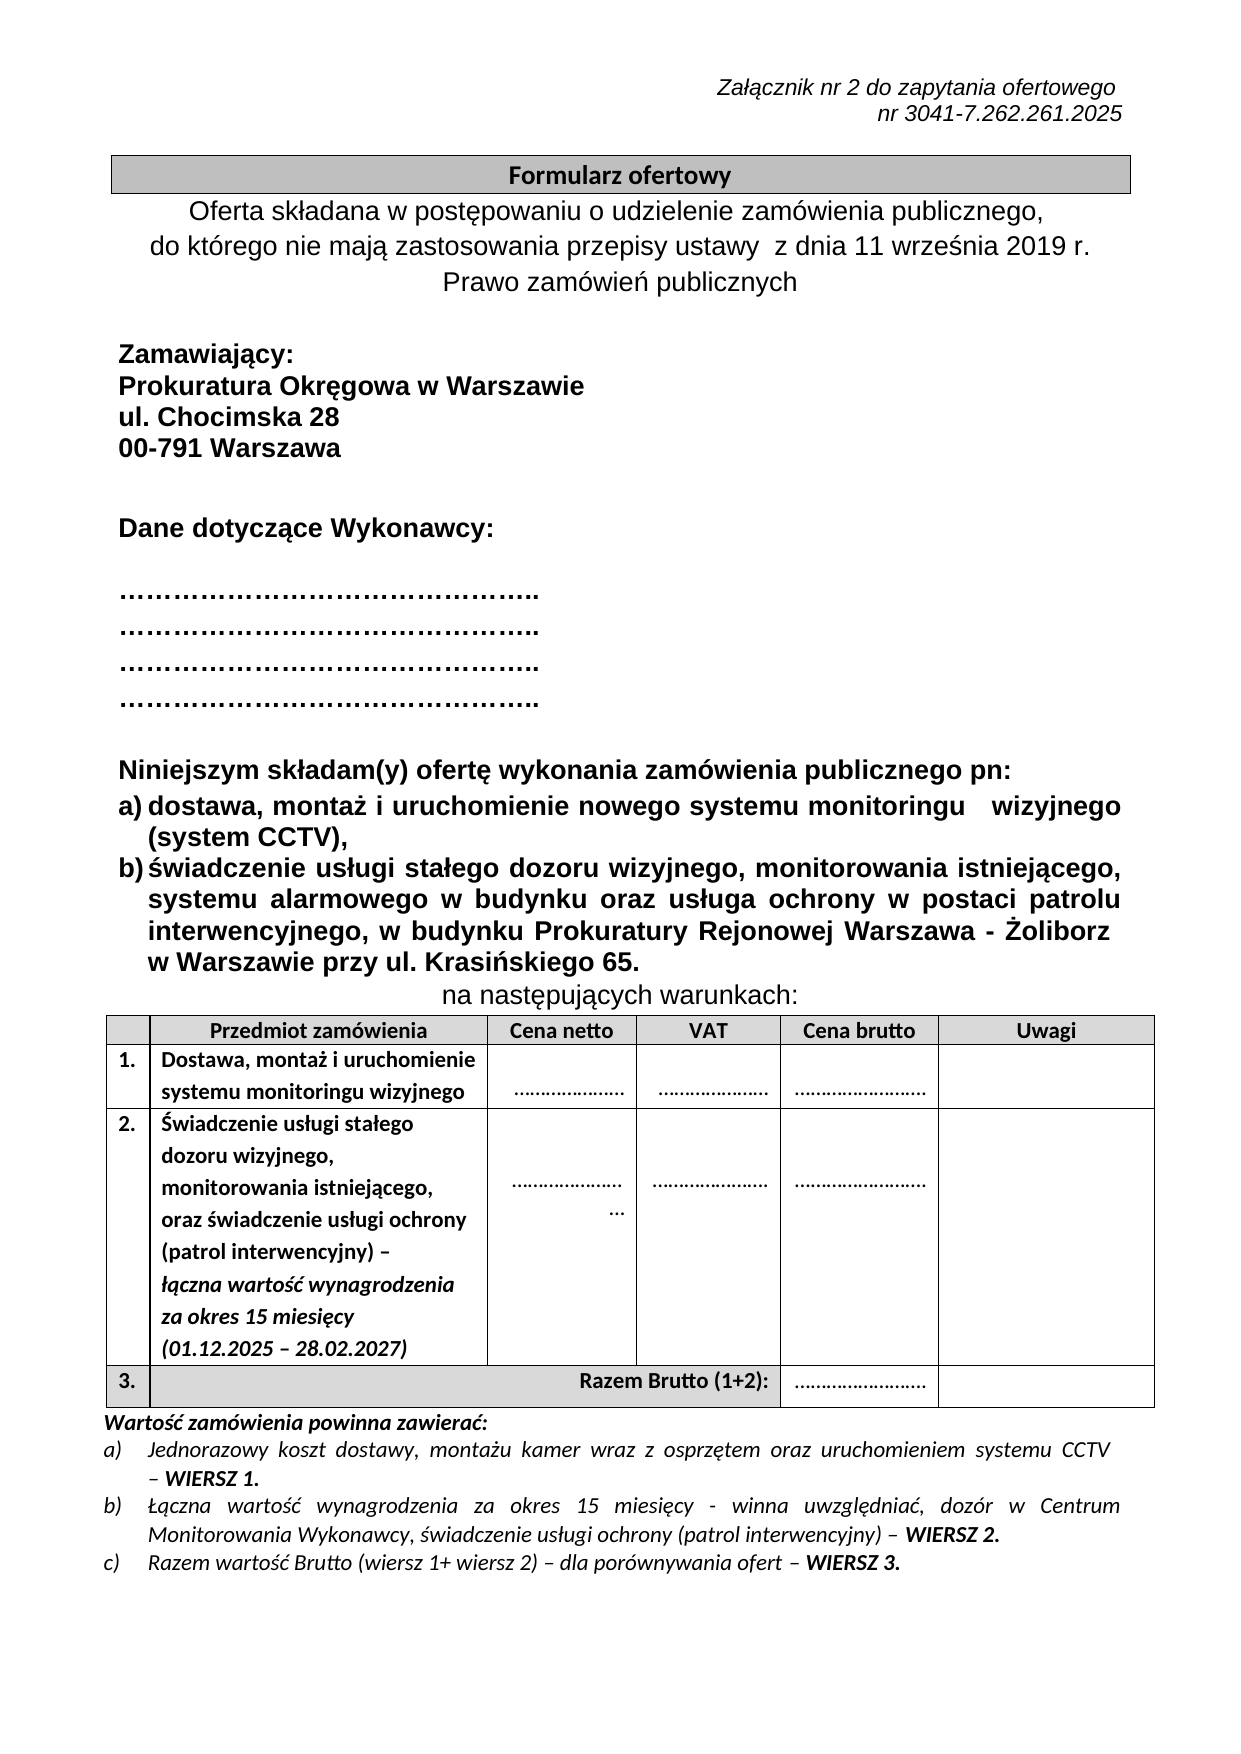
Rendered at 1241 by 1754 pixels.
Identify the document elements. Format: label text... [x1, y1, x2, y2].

list świadczenie usługi stałego dozoru wizyjnego, monitorowania istniejącego, systemu alarmowego w budynku oraz usługa ochrony w postaci patrolu interwencyjnego, w budynku Prokuratury Rejonowej Warszawa - Żoliborz w Warszawie przy ul. Krasińskiego 65. [118, 852, 1122, 977]
list Jednorazowy koszt dostawy, montażu kamer wraz z osprzętem oraz uruchomieniem systemu CCTV – WIERSZ 1. [103, 1436, 1122, 1492]
text na następujących warunkach: [118, 979, 1122, 1010]
table_cell ………………… [488, 1045, 636, 1108]
table_cell 2. [107, 1109, 149, 1365]
table_cell 3. [107, 1366, 149, 1407]
list Łączna wartość wynagrodzenia za okres 15 miesięcy - winna uwzględniać, dozór w Centrum Monitorowania Wykonawcy, świadczenie usługi ochrony (patrol interwencyjny) – WIERSZ 2. [103, 1492, 1122, 1548]
table_cell ……………………. [781, 1045, 938, 1108]
table_cell ……………………. [781, 1109, 938, 1365]
table_cell Dostawa, montaż i uruchomienie systemu monitoringu wizyjnego [151, 1045, 487, 1108]
table_header Cena brutto [781, 1016, 938, 1044]
text Oferta składana w postępowaniu o udzielenie zamówienia publicznego, do którego nie mają zastosowania przepisy ustawy z dnia 11 września 2019 r. Prawo zamówień publicznych [118, 194, 1122, 298]
table_cell [939, 1109, 1154, 1365]
text ……………………………………….. [118, 574, 1122, 605]
text Formularz ofertowy [112, 156, 1130, 193]
table_cell …………………… [488, 1109, 636, 1365]
table_header VAT [637, 1016, 780, 1044]
text ……………………………………….. [118, 610, 1122, 641]
table_cell Świadczenie usługi stałego dozoru wizyjnego, monitorowania istniejącego, oraz świadczenie usługi ochrony (patrol interwencyjny) – łączna wartość wynagrodzenia za okres 15 miesięcy (01.12.2025 – 28.02.2027) [151, 1109, 487, 1365]
table_cell [939, 1366, 1154, 1407]
text Zamawiający: Prokuratura Okręgowa w Warszawie ul. Chocimska 28 00-791 Warszawa [118, 338, 1122, 463]
text Wartość zamówienia powinna zawierać: [103, 1408, 1122, 1436]
text Niniejszym składam(y) ofertę wykonania zamówienia publicznego pn: [118, 754, 1122, 785]
table_header Uwagi [939, 1016, 1154, 1044]
table_cell …………………. [637, 1109, 780, 1365]
text Dane dotyczące Wykonawcy: [118, 512, 1122, 543]
table_cell ………………… [637, 1045, 780, 1108]
table_cell ……………………. [781, 1366, 938, 1407]
table_cell 1. [107, 1045, 149, 1108]
table_header Cena netto [488, 1016, 636, 1044]
table_cell Razem Brutto (1+2): [151, 1366, 780, 1407]
table_cell [939, 1045, 1154, 1108]
table_header [107, 1016, 149, 1044]
list Razem wartość Brutto (wiersz 1+ wiersz 2) – dla porównywania ofert – WIERSZ 3. [103, 1548, 1122, 1576]
text ……………………………………….. [118, 682, 1122, 713]
text ……………………………………….. [118, 646, 1122, 677]
table_header Przedmiot zamówienia [151, 1016, 487, 1044]
list dostawa, montaż i uruchomienie nowego systemu monitoringu wizyjnego (system CCTV), [118, 790, 1122, 852]
